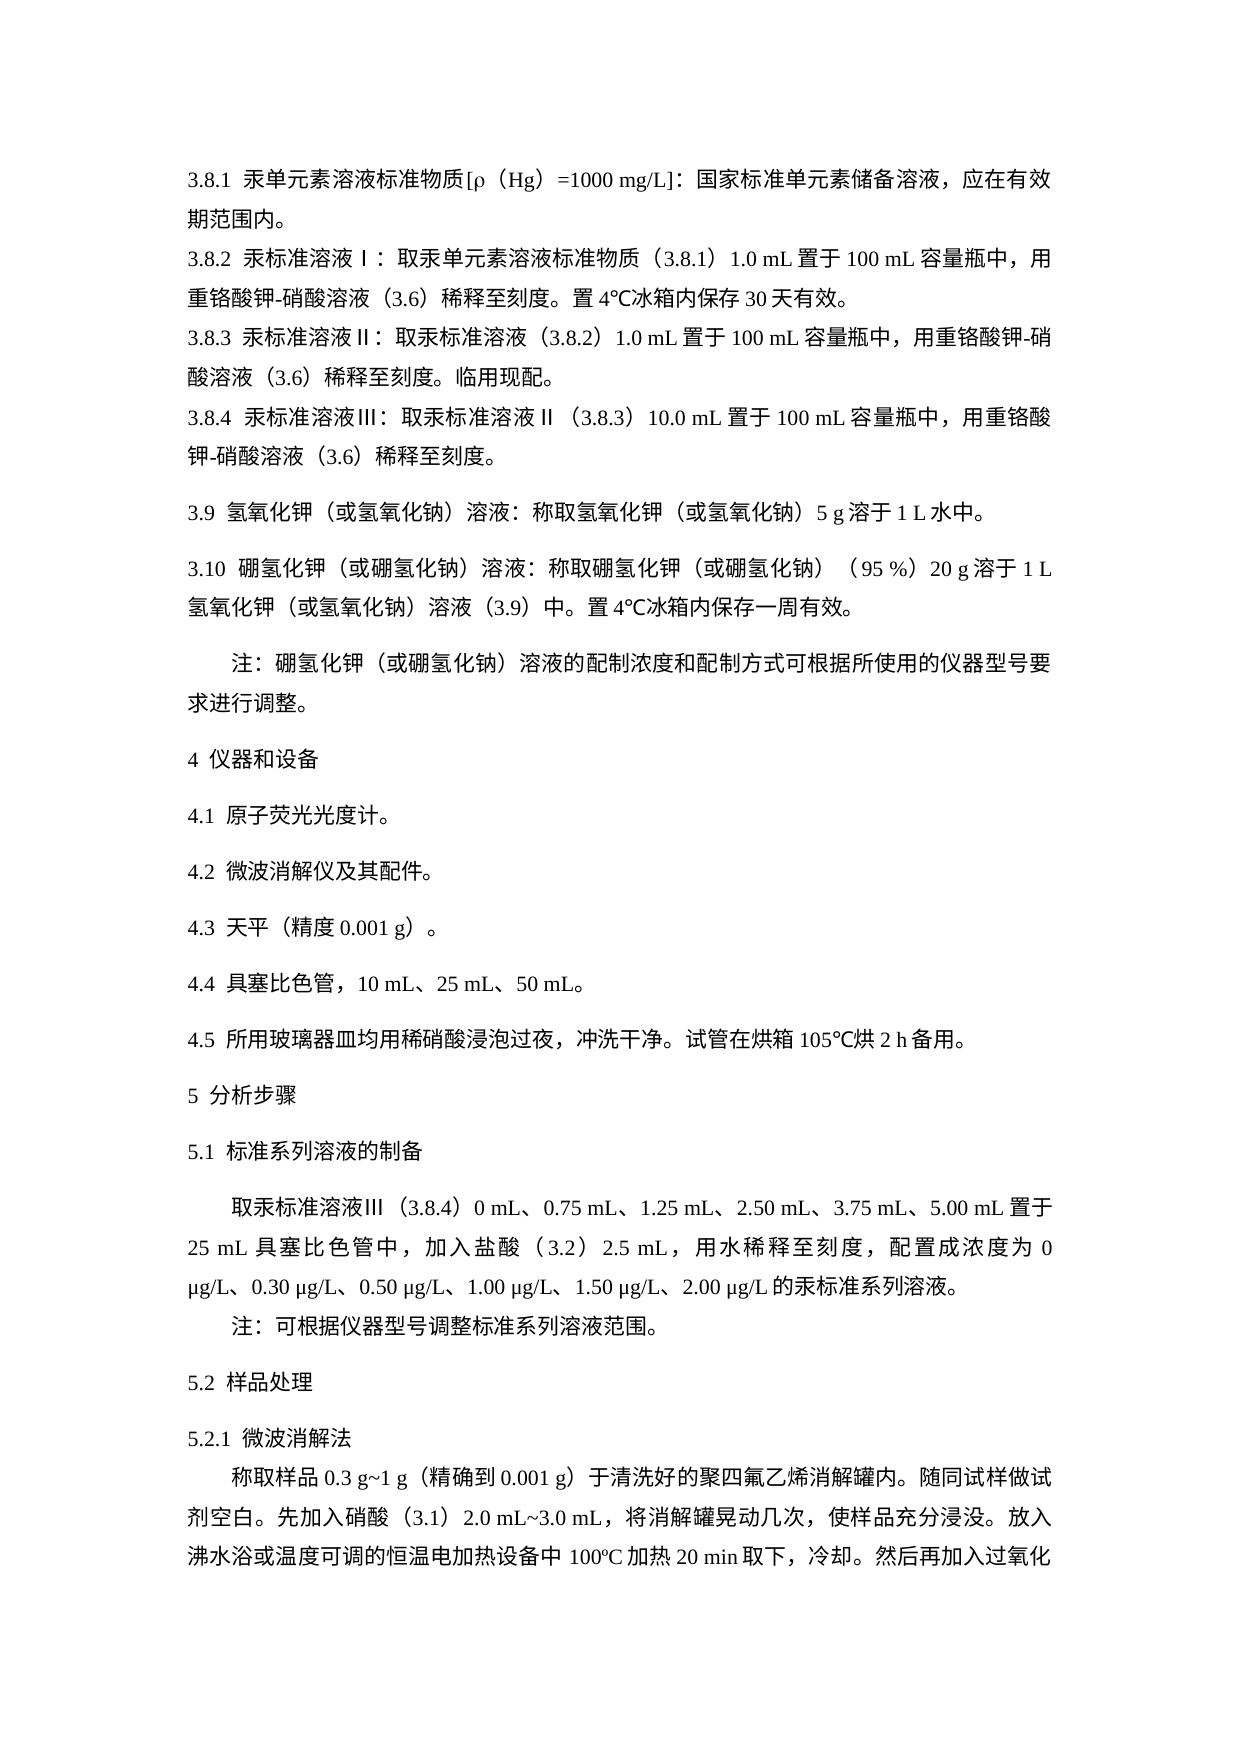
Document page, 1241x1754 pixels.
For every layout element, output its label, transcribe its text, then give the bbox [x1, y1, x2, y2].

text 注：硼氢化钾（或硼氢化钠）溶液的配制浓度和配制方式可根据所使用的仪器型号要求进行调整。 [187, 646, 1053, 718]
text 5.2 样品处理 [187, 1365, 1053, 1396]
text 3.9 氢氧化钾（或氢氧化钠）溶液：称取氢氧化钾（或氢氧化钠）5 g溶于1 L水中。 [187, 495, 1053, 527]
text 4.5 所用玻璃器皿均用稀硝酸浸泡过夜，冲洗干净。试管在烘箱105℃烘2 h备用。 [187, 1022, 1053, 1053]
text 取汞标准溶液Ⅲ（3.8.4）0 mL、0.75 mL、1.25 mL、2.50 mL、3.75 mL、5.00 mL置于25 mL具塞比色管中，加入盐酸（3.2）2.5 mL，用水稀释至刻度，配置成浓度为0 μg/L、0.30 μg/L、0.50 μg/L、1.00 μg/L、1.50 μg/L、2.00 μg/L的汞标准系列溶液。 [187, 1190, 1053, 1301]
text 3.8.4 汞标准溶液Ⅲ：取汞标准溶液Ⅱ（3.8.3）10.0 mL置于100 mL容量瓶中，用重铬酸钾-硝酸溶液（3.6）稀释至刻度。 [187, 399, 1053, 471]
text 4.4 具塞比色管，10 mL、25 mL、50 mL。 [187, 966, 1053, 998]
text 5.1 标准系列溶液的制备 [187, 1134, 1053, 1166]
text 3.8.2 汞标准溶液Ⅰ：取汞单元素溶液标准物质（3.8.1）1.0 mL置于100 mL容量瓶中，用重铬酸钾-硝酸溶液（3.6）稀释至刻度。置4℃冰箱内保存30天有效。 [187, 241, 1053, 312]
text 4.2 微波消解仪及其配件。 [187, 854, 1053, 886]
text 4.1 原子荧光光度计。 [187, 798, 1053, 830]
text 3.8.1 汞单元素溶液标准物质[（Hg）=1000 mg/L]：国家标准单元素储备溶液，应在有效期范围内。 [187, 162, 1053, 233]
text 5.2.1 微波消解法 [187, 1421, 1074, 1452]
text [187, 1460, 1053, 1571]
text 注：可根据仪器型号调整标准系列溶液范围。 [187, 1309, 1053, 1341]
text 5 分析步骤 [187, 1078, 1053, 1110]
text 3.10 硼氢化钾（或硼氢化钠）溶液：称取硼氢化钾（或硼氢化钠）（95 %）20 g溶于1 L氢氧化钾（或氢氧化钠）溶液（3.9）中。置4℃冰箱内保存一周有效。 [187, 551, 1053, 622]
text 4 仪器和设备 [187, 742, 1053, 774]
text 4.3 天平（精度0.001 g）。 [187, 910, 1053, 942]
text 3.8.3 汞标准溶液Ⅱ：取汞标准溶液（3.8.2）1.0 mL置于100 mL容量瓶中，用重铬酸钾-硝酸溶液（3.6）稀释至刻度。临用现配。 [187, 320, 1053, 392]
